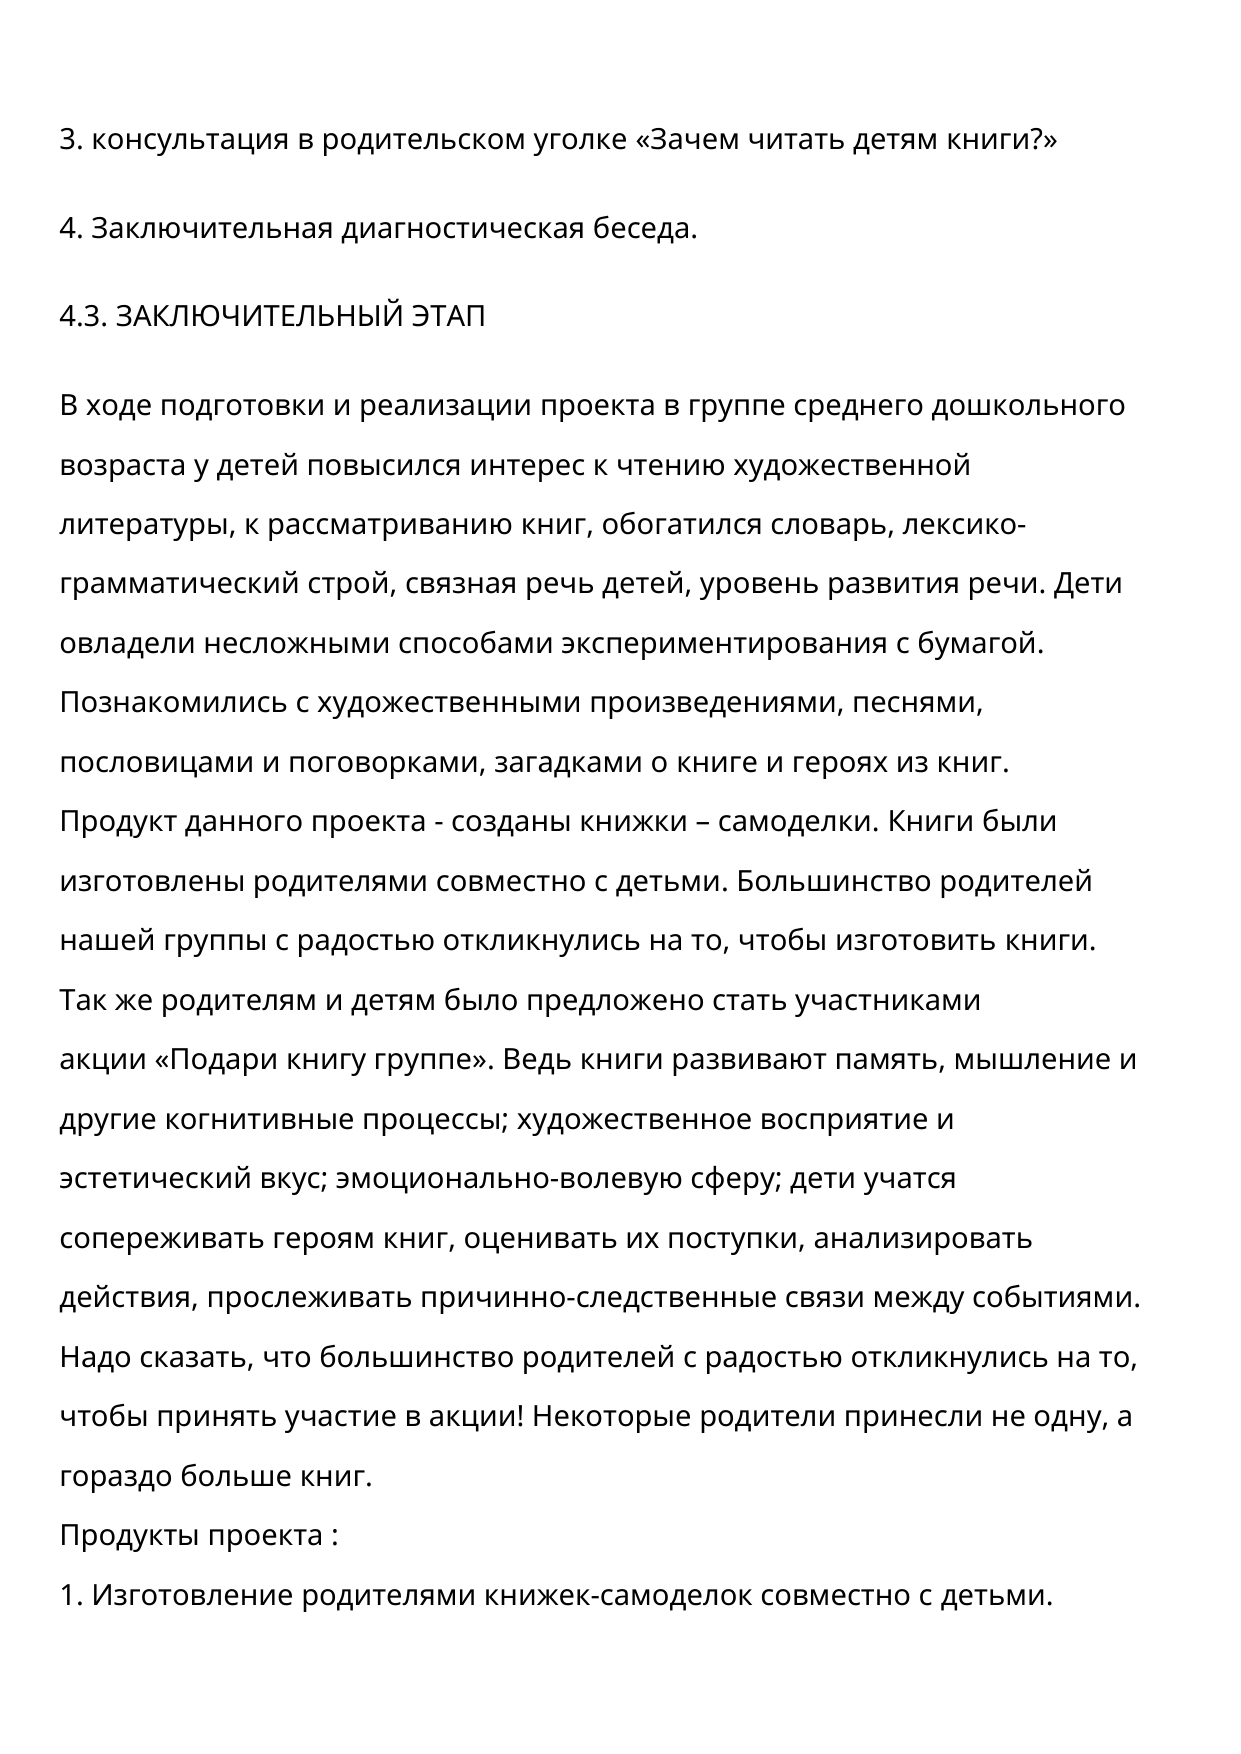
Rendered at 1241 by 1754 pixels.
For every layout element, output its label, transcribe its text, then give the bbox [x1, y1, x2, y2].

text 4.3. ЗАКЛЮЧИТЕЛЬНЫЙ ЭТАП [59, 296, 1152, 335]
text Продукт данного проекта - созданы книжки – самоделки. Книги были изготовлены родителями совместно с детьми. Большинство родителей нашей группы с радостью откликнулись на то, чтобы изготовить книги. [59, 801, 1152, 959]
text В ходе подготовки и реализации проекта в группе среднего дошкольного возраста у детей повысился интерес к чтению художественной литературы, к рассматриванию книг, обогатился словарь, лексико-грамматический строй, связная речь детей, уровень развития речи. Дети овладели несложными способами экспериментирования с бумагой. Познакомились с художественными произведениями, песнями, пословицами и поговорками, загадками о книге и героях из книг. [59, 384, 1152, 781]
text 4. Заключительная диагностическая беседа. [59, 207, 1152, 247]
text Продукты проекта : [59, 1514, 1152, 1554]
text Так же родителям и детям было предложено стать участниками акции «Подари книгу группе». Ведь книги развивают память, мышление и другие когнитивные процессы; художественное восприятие и эстетический вкус; эмоционально-волевую сферу; дети учатся сопереживать героям книг, оценивать их поступки, анализировать действия, прослеживать причинно-следственные связи между событиями. Надо сказать, что большинство родителей с радостью откликнулись на то, чтобы принять участие в акции! Некоторые родители принесли не одну, а гораздо больше книг. [59, 979, 1152, 1495]
text 3. консультация в родительском уголке «Зачем читать детям книги?» [59, 118, 1152, 158]
text 1. Изготовление родителями книжек-самоделок совместно с детьми. [59, 1574, 1152, 1614]
